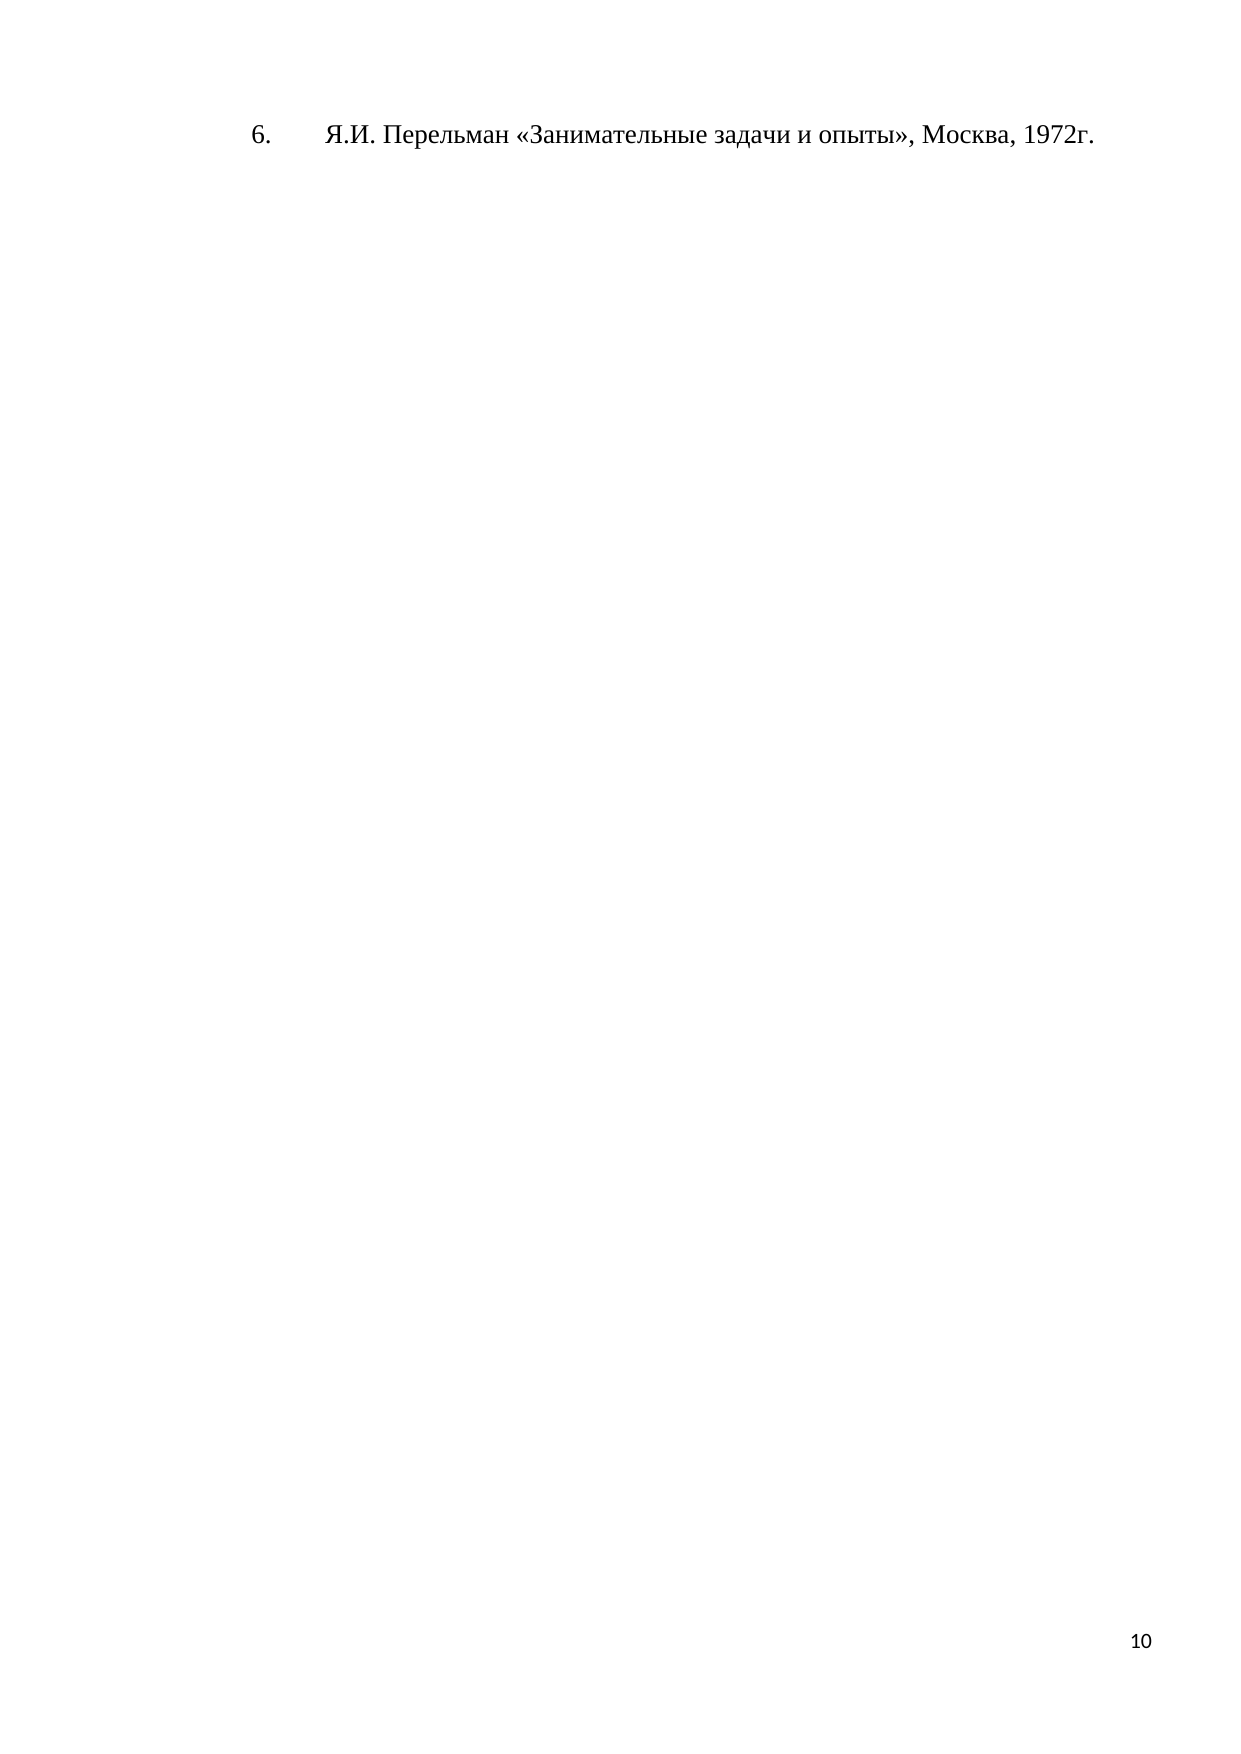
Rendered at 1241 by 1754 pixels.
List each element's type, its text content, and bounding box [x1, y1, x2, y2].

text 6. Я.И. Перельман «Занимательные задачи и опыты», Москва, 1972г. [177, 118, 1152, 149]
